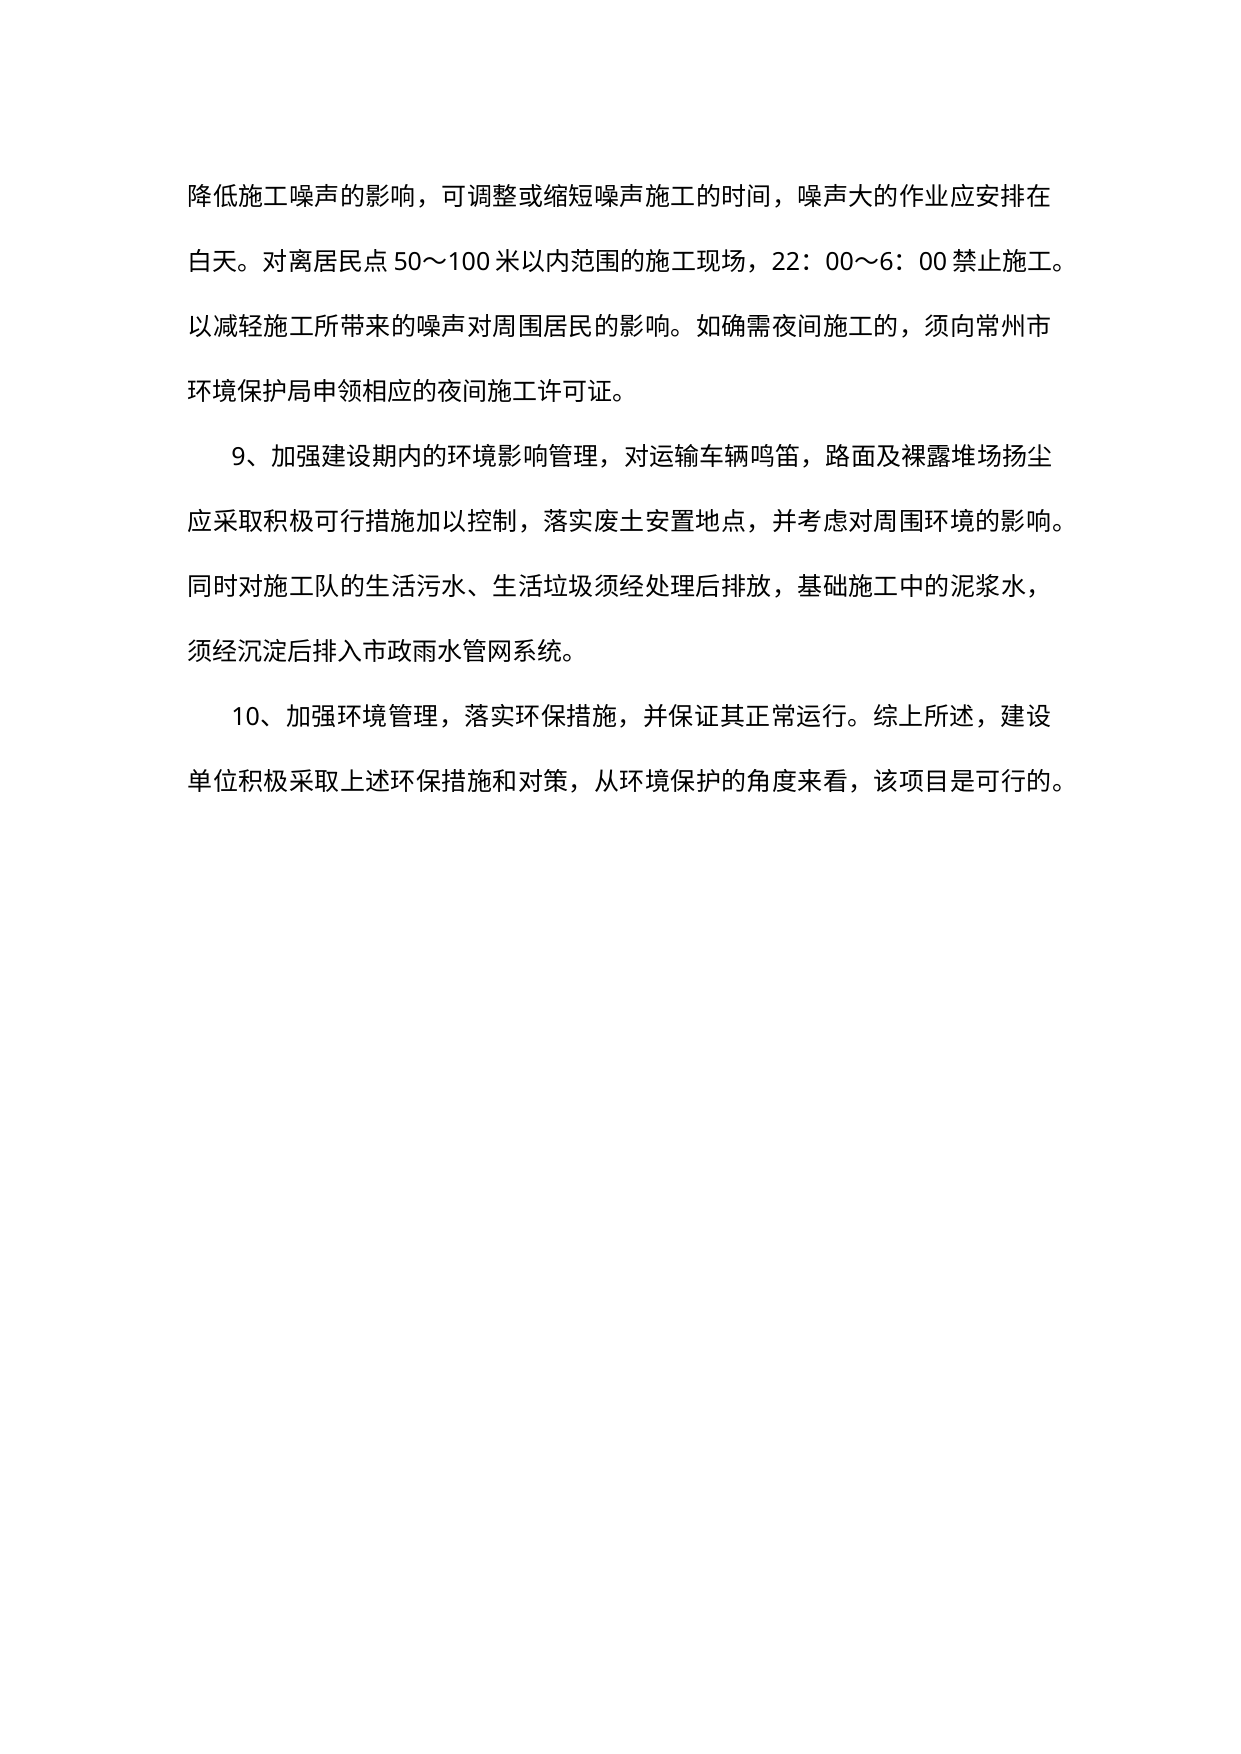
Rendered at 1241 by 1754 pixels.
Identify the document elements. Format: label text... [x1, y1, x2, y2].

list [187, 162, 1053, 422]
list 9、加强建设期内的环境影响管理，对运输车辆鸣笛，路面及裸露堆场扬尘应采取积极可行措施加以控制，落实废土安置地点，并考虑对周围环境的影响。同时对施工队的生活污水、生活垃圾须经处理后排放，基础施工中的泥浆水，须经沉淀后排入市政雨水管网系统。 [187, 422, 1053, 682]
list 10、加强环境管理，落实环保措施，并保证其正常运行。综上所述，建设单位积极采取上述环保措施和对策，从环境保护的角度来看，该项目是可行的。 [187, 682, 1053, 844]
